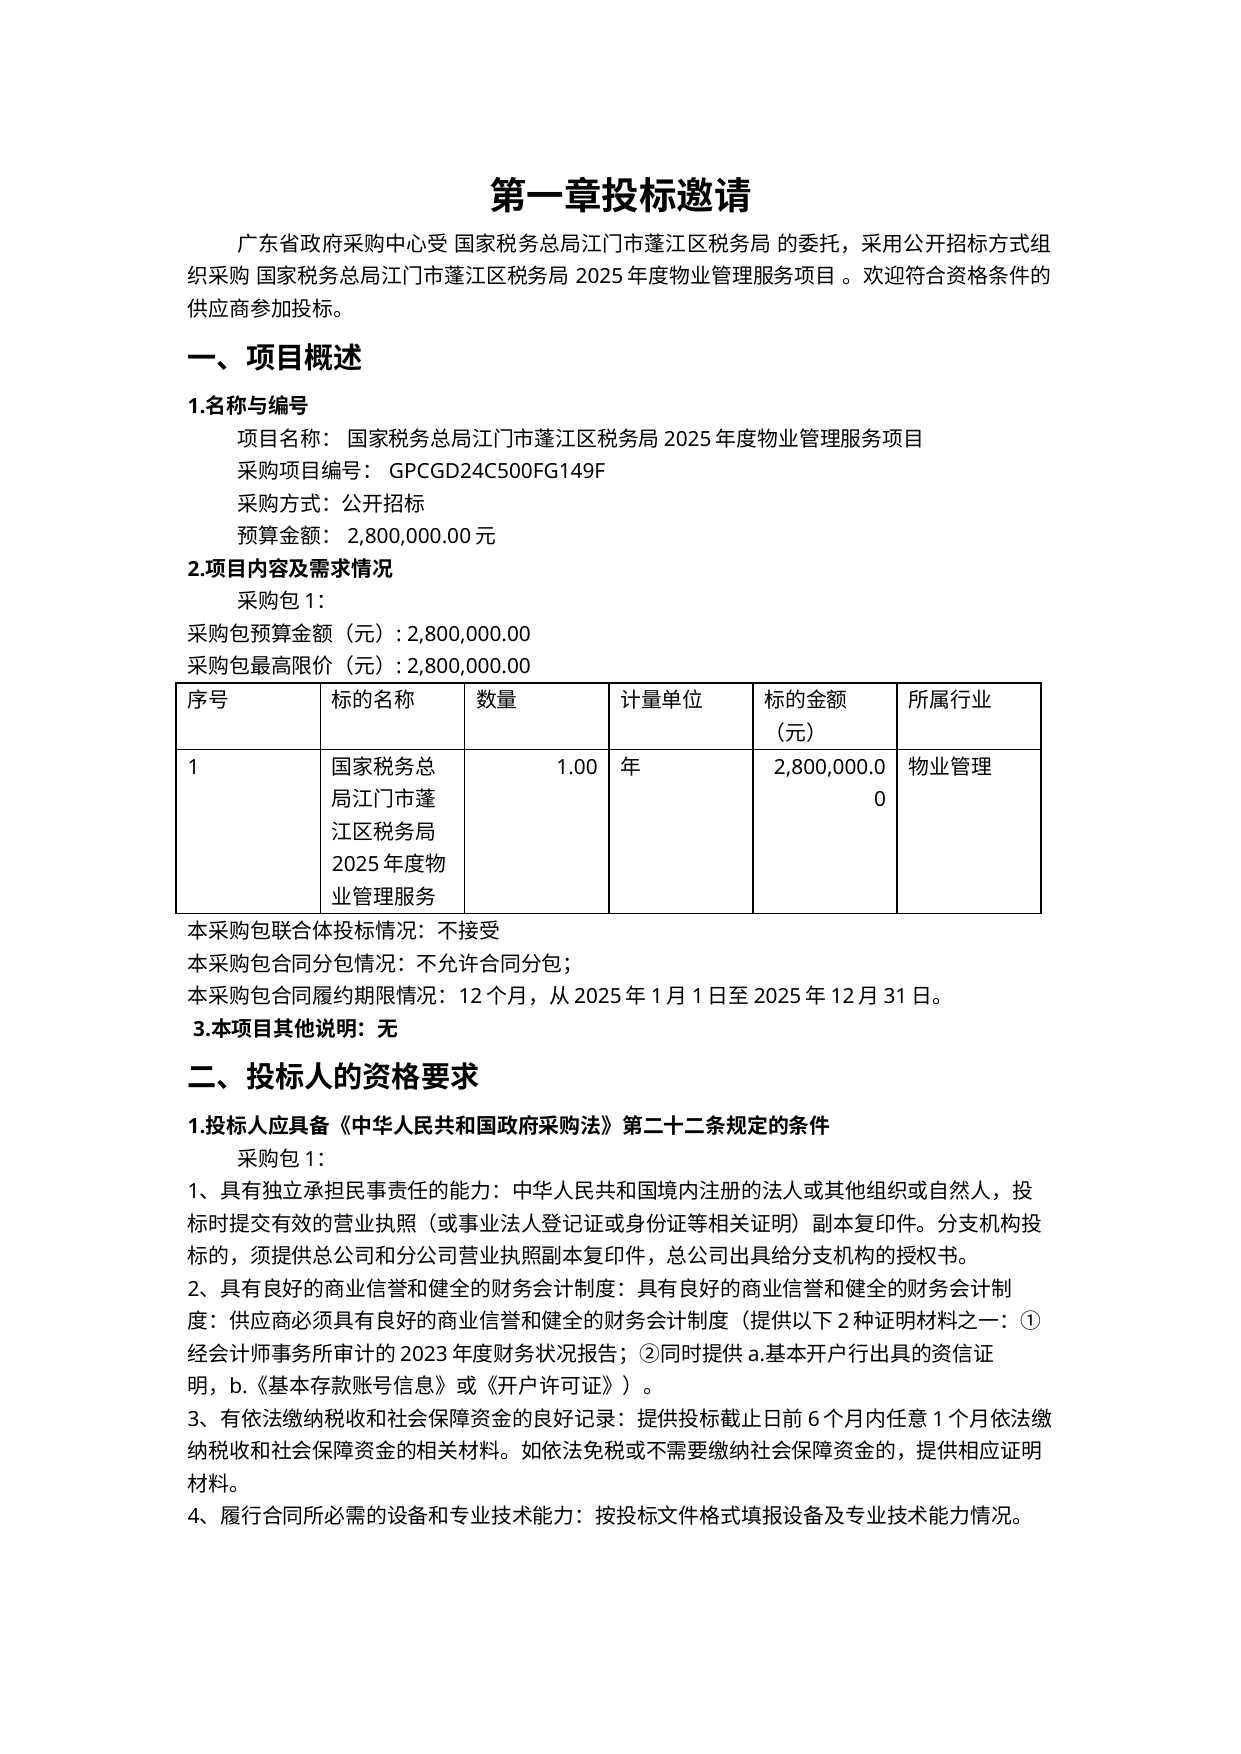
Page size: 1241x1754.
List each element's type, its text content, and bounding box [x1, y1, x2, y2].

text 采购包1： [187, 584, 1053, 617]
text 项目名称： 国家税务总局江门市蓬江区税务局2025年度物业管理服务项目 [187, 422, 1053, 454]
text 二、投标人的资格要求 [187, 1044, 1053, 1109]
text 采购包预算金额（元）: 2,800,000.00 [187, 617, 1053, 649]
text 本采购包合同分包情况：不允许合同分包； [187, 947, 1053, 979]
text 采购包1： [187, 1142, 1053, 1174]
text 采购项目编号： GPCGD24C500FG149F [187, 454, 1053, 487]
text 预算金额： 2,800,000.00元 [187, 519, 1053, 552]
text 2.项目内容及需求情况 [187, 552, 1053, 584]
table_header 计量单位 [610, 684, 752, 748]
text 一、项目概述 [187, 324, 1053, 389]
table_cell 1 [177, 750, 320, 913]
table_cell 年 [610, 750, 752, 913]
text 采购方式：公开招标 [187, 487, 1053, 519]
table_header 所属行业 [898, 684, 1040, 748]
text 1、具有独立承担民事责任的能力：中华人民共和国境内注册的法人或其他组织或自然人，投标时提交有效的营业执照（或事业法人登记证或身份证等相关证明）副本复印件。分支机构投标的，须提供总公司和分公司营业执照副本复印件，总公司出具给分支机构的授权书。 [187, 1174, 1053, 1272]
text 4、履行合同所必需的设备和专业技术能力：按投标文件格式填报设备及专业技术能力情况。 [187, 1499, 1053, 1532]
text 广东省政府采购中心受 国家税务总局江门市蓬江区税务局 的委托，采用公开招标方式组织采购 国家税务总局江门市蓬江区税务局2025年度物业管理服务项目 。欢迎符合资格条件的供应商参加投标。 [187, 227, 1053, 324]
text 本采购包合同履约期限情况：12个月，从2025年1月1日至2025年12月31日。 [187, 979, 1053, 1012]
table_header 序号 [177, 684, 320, 748]
table_header 标的名称 [321, 684, 464, 748]
text 采购包最高限价（元）: 2,800,000.00 [187, 649, 1053, 682]
text 2、具有良好的商业信誉和健全的财务会计制度：具有良好的商业信誉和健全的财务会计制度：供应商必须具有良好的商业信誉和健全的财务会计制度（提供以下2种证明材料之一：①经会计师事务所审计的2023年度财务状况报告；②同时提供a.基本开户行出具的资信证明，b.《基本存款账号信息》或《开户许可证》）。 [187, 1272, 1053, 1402]
text 1.名称与编号 [187, 389, 1053, 422]
text 1.投标人应具备《中华人民共和国政府采购法》第二十二条规定的条件 [187, 1109, 1053, 1142]
table_cell 国家税务总局江门市蓬江区税务局2025年度物业管理服务 [321, 750, 464, 913]
text 3.本项目其他说明：无 [187, 1012, 1053, 1044]
text 第一章投标邀请 [187, 162, 1053, 227]
table_cell 2,800,000.00 [754, 750, 896, 913]
table_cell 物业管理 [898, 750, 1040, 913]
text 本采购包联合体投标情况：不接受 [187, 914, 1053, 947]
table_header 标的金额 （元） [754, 684, 896, 748]
table_header 数量 [465, 684, 608, 748]
text 3、有依法缴纳税收和社会保障资金的良好记录：提供投标截止日前6个月内任意1个月依法缴纳税收和社会保障资金的相关材料。如依法免税或不需要缴纳社会保障资金的，提供相应证明材料。 [187, 1402, 1053, 1499]
table_cell 1.00 [465, 750, 608, 913]
